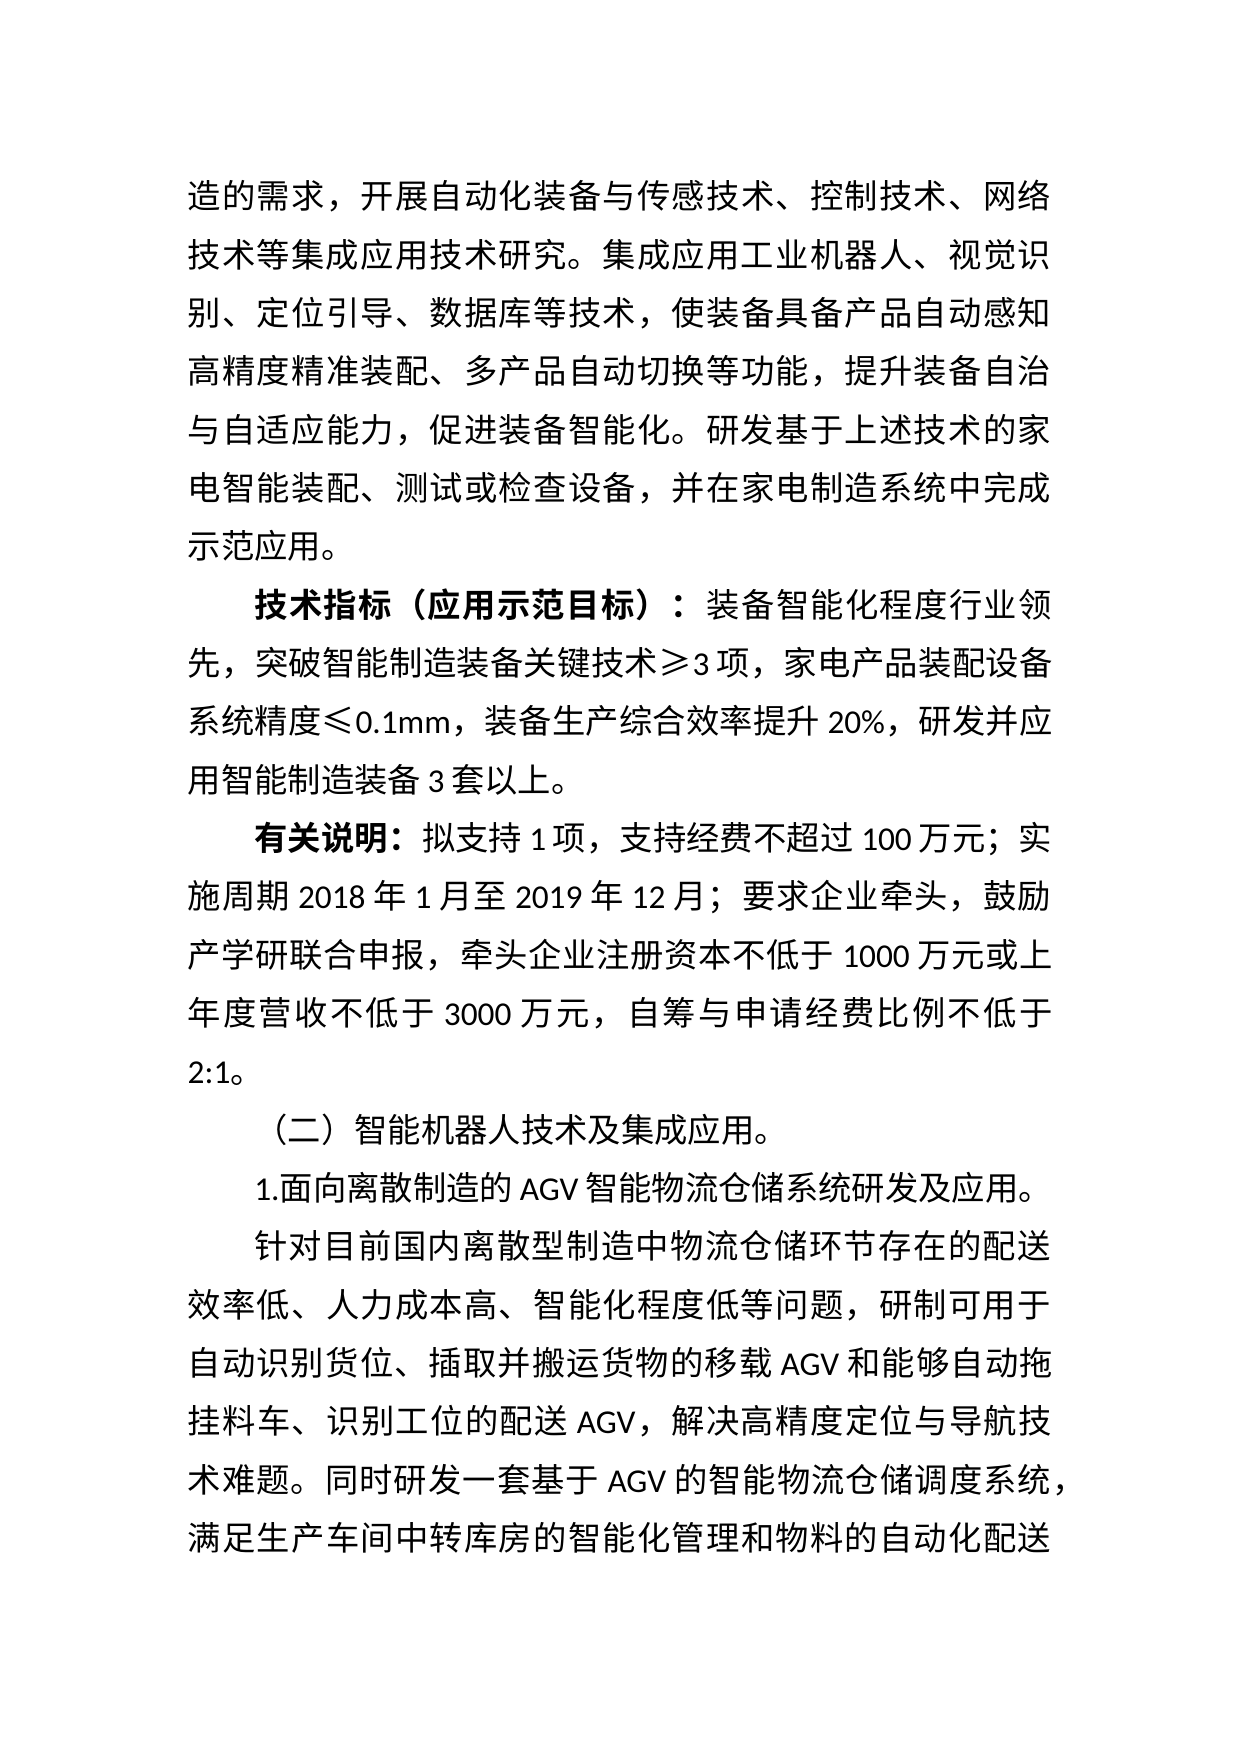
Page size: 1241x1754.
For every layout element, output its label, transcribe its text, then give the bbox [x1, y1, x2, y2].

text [187, 1212, 1053, 1562]
text 1.面向离散制造的AGV智能物流仓储系统研发及应用。 [187, 1154, 1053, 1212]
text （二）智能机器人技术及集成应用。 [187, 1095, 1053, 1154]
text 技术指标（应用示范目标）：装备智能化程度行业领先，突破智能制造装备关键技术≥3项，家电产品装配设备系统精度≤0.1mm，装备生产综合效率提升20%，研发并应用智能制造装备3套以上。 [187, 570, 1053, 804]
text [187, 162, 1053, 570]
text 有关说明：拟支持1项，支持经费不超过100万元；实施周期2018年1月至2019年12月；要求企业牵头，鼓励产学研联合申报，牵头企业注册资本不低于1000万元或上年度营收不低于3000万元，自筹与申请经费比例不低于2:1。 [187, 804, 1053, 1095]
